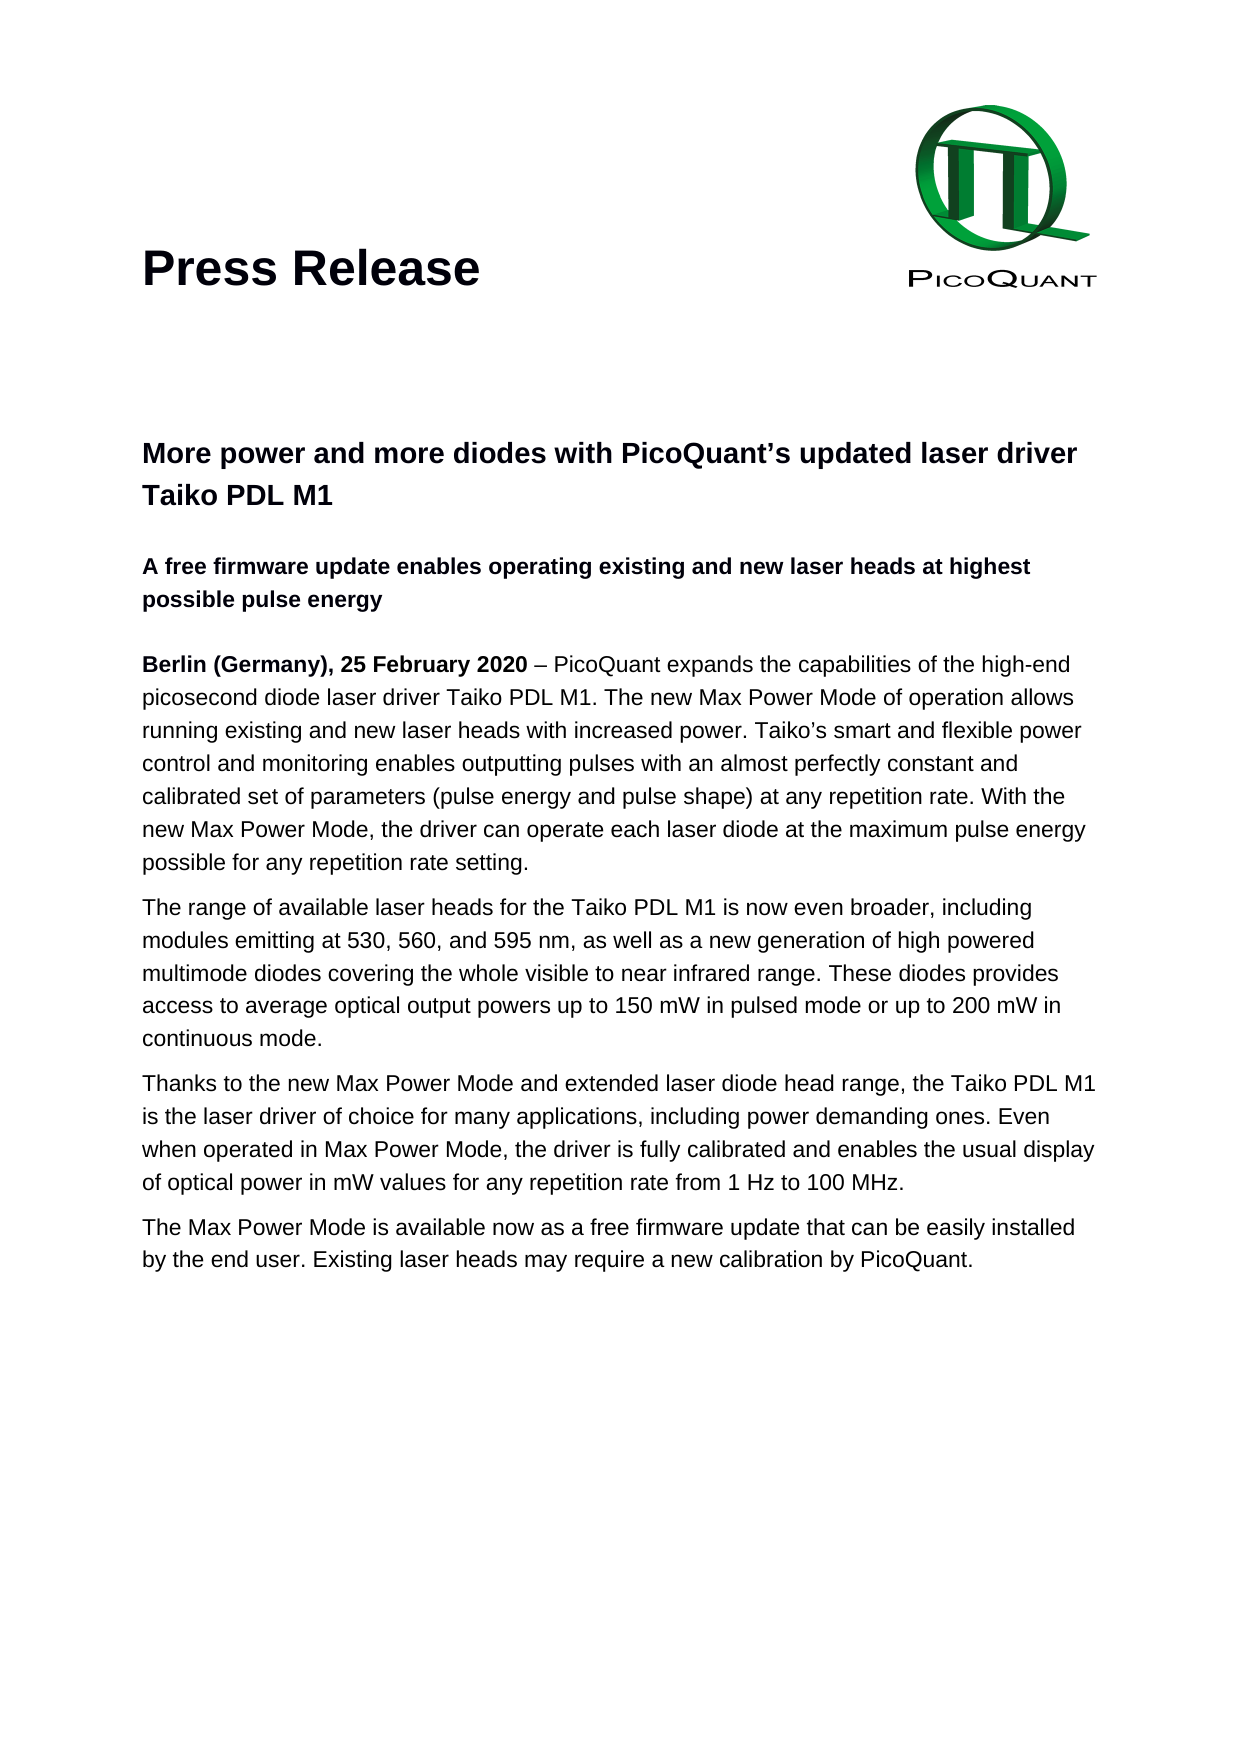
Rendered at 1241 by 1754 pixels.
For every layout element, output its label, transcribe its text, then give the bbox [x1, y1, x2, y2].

text A free firmware update enables operating existing and new laser heads at highest possible pulse energy [142, 553, 1098, 612]
text Berlin (Germany), 25 February 2020 – PicoQuant expands the capabilities of the high-end picosecond diode laser driver Taiko PDL M1. The new Max Power Mode of operation allows running existing and new laser heads with increased power. Taiko’s smart and flexible power control and monitoring enables outputting pulses with an almost perfectly constant and calibrated set of parameters (pulse energy and pulse shape) at any repetition rate. With the new Max Power Mode, the driver can operate each laser diode at the maximum pulse energy possible for any repetition rate setting. [142, 651, 1098, 875]
text More power and more diodes with PicoQuant’s updated laser driver Taiko PDL M1 [142, 436, 1098, 511]
text The Max Power Mode is available now as a free firmware update that can be easily installed by the end user. Existing laser heads may require a new calibration by PicoQuant. [142, 1213, 1098, 1273]
text Thanks to the new Max Power Mode and extended laser diode head range, the Taiko PDL M1 is the laser driver of choice for many applications, including power demanding ones. Even when operated in Max Power Mode, the driver is fully calibrated and enables the usual display of optical power in mW values for any repetition rate from 1 Hz to 100 MHz. [142, 1070, 1098, 1195]
text Press Release [142, 238, 1098, 296]
picture [905, 105, 1097, 288]
text The range of available laser heads for the Taiko PDL M1 is now even broader, including modules emitting at 530, 560, and 595 nm, as well as a new generation of high powered multimode diodes covering the whole visible to near infrared range. These diodes provides access to average optical output powers up to 150 mW in pulsed mode or up to 200 mW in continuous mode. [142, 894, 1098, 1052]
